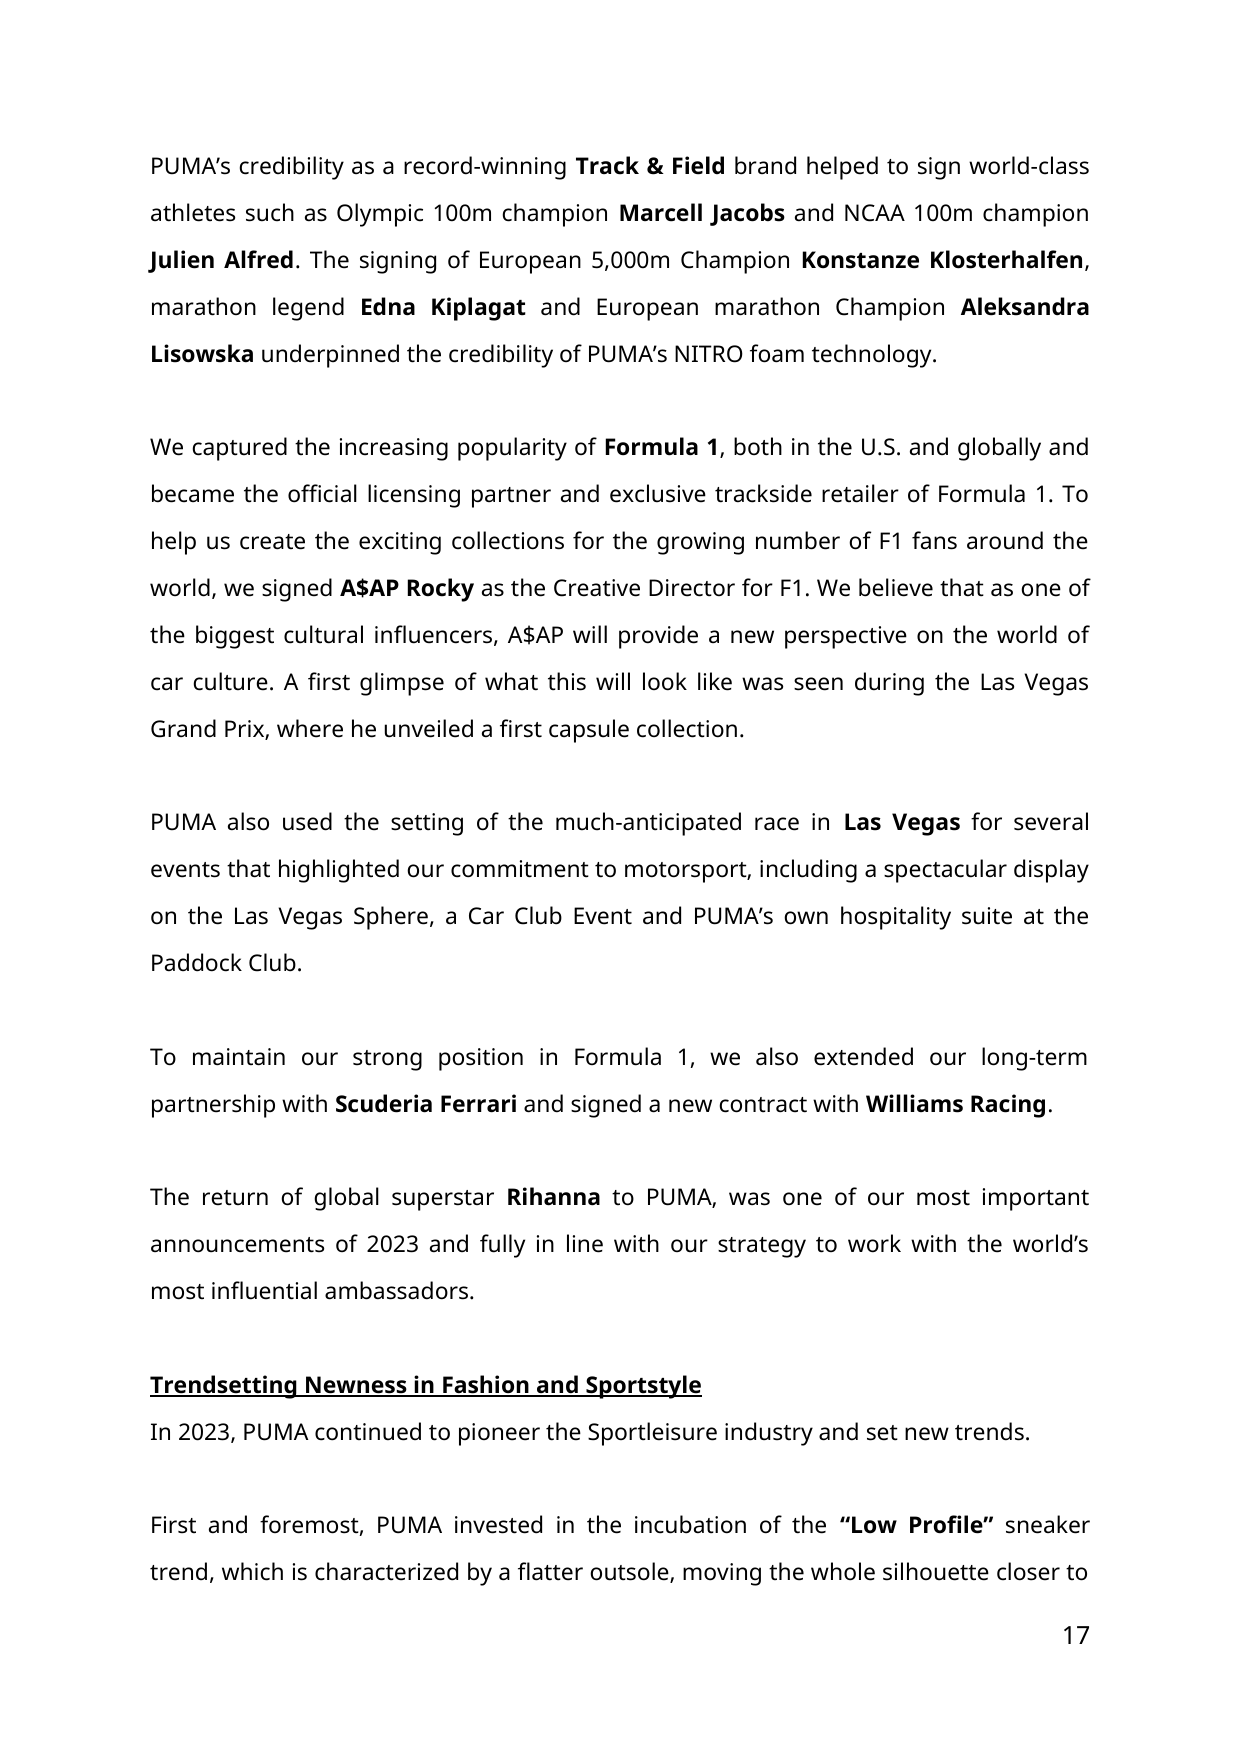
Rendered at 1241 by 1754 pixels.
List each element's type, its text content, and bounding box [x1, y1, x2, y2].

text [150, 1509, 1090, 1587]
text Trendsetting Newness in Fashion and Sportstyle [150, 1369, 1090, 1400]
text PUMA also used the setting of the much-anticipated race in Las Vegas for several events that highlighted our commitment to motorsport, including a spectacular display on the Las Vegas Sphere, a Car Club Event and PUMA’s own hospitality suite at the Paddock Club. [150, 806, 1090, 978]
text We captured the increasing popularity of Formula 1, both in the U.S. and globally and became the official licensing partner and exclusive trackside retailer of Formula 1. To help us create the exciting collections for the growing number of F1 fans around the world, we signed A$AP Rocky as the Creative Director for F1. We believe that as one of the biggest cultural influencers, A$AP will provide a new perspective on the world of car culture. A first glimpse of what this will look like was seen during the Las Vegas Grand Prix, where he unveiled a first capsule collection. [150, 431, 1090, 744]
text PUMA’s credibility as a record-winning Track & Field brand helped to sign world-class athletes such as Olympic 100m champion Marcell Jacobs and NCAA 100m champion Julien Alfred. The signing of European 5,000m Champion Konstanze Klosterhalfen, marathon legend Edna Kiplagat and European marathon Champion Aleksandra Lisowska underpinned the credibility of PUMA’s NITRO foam technology. [150, 150, 1090, 369]
text To maintain our strong position in Formula 1, we also extended our long-term partnership with Scuderia Ferrari and signed a new contract with Williams Racing. [150, 1041, 1090, 1119]
text In 2023, PUMA continued to pioneer the Sportleisure industry and set new trends. [150, 1416, 1090, 1447]
text The return of global superstar Rihanna to PUMA, was one of our most important announcements of 2023 and fully in line with our strategy to work with the world’s most influential ambassadors. [150, 1181, 1090, 1306]
